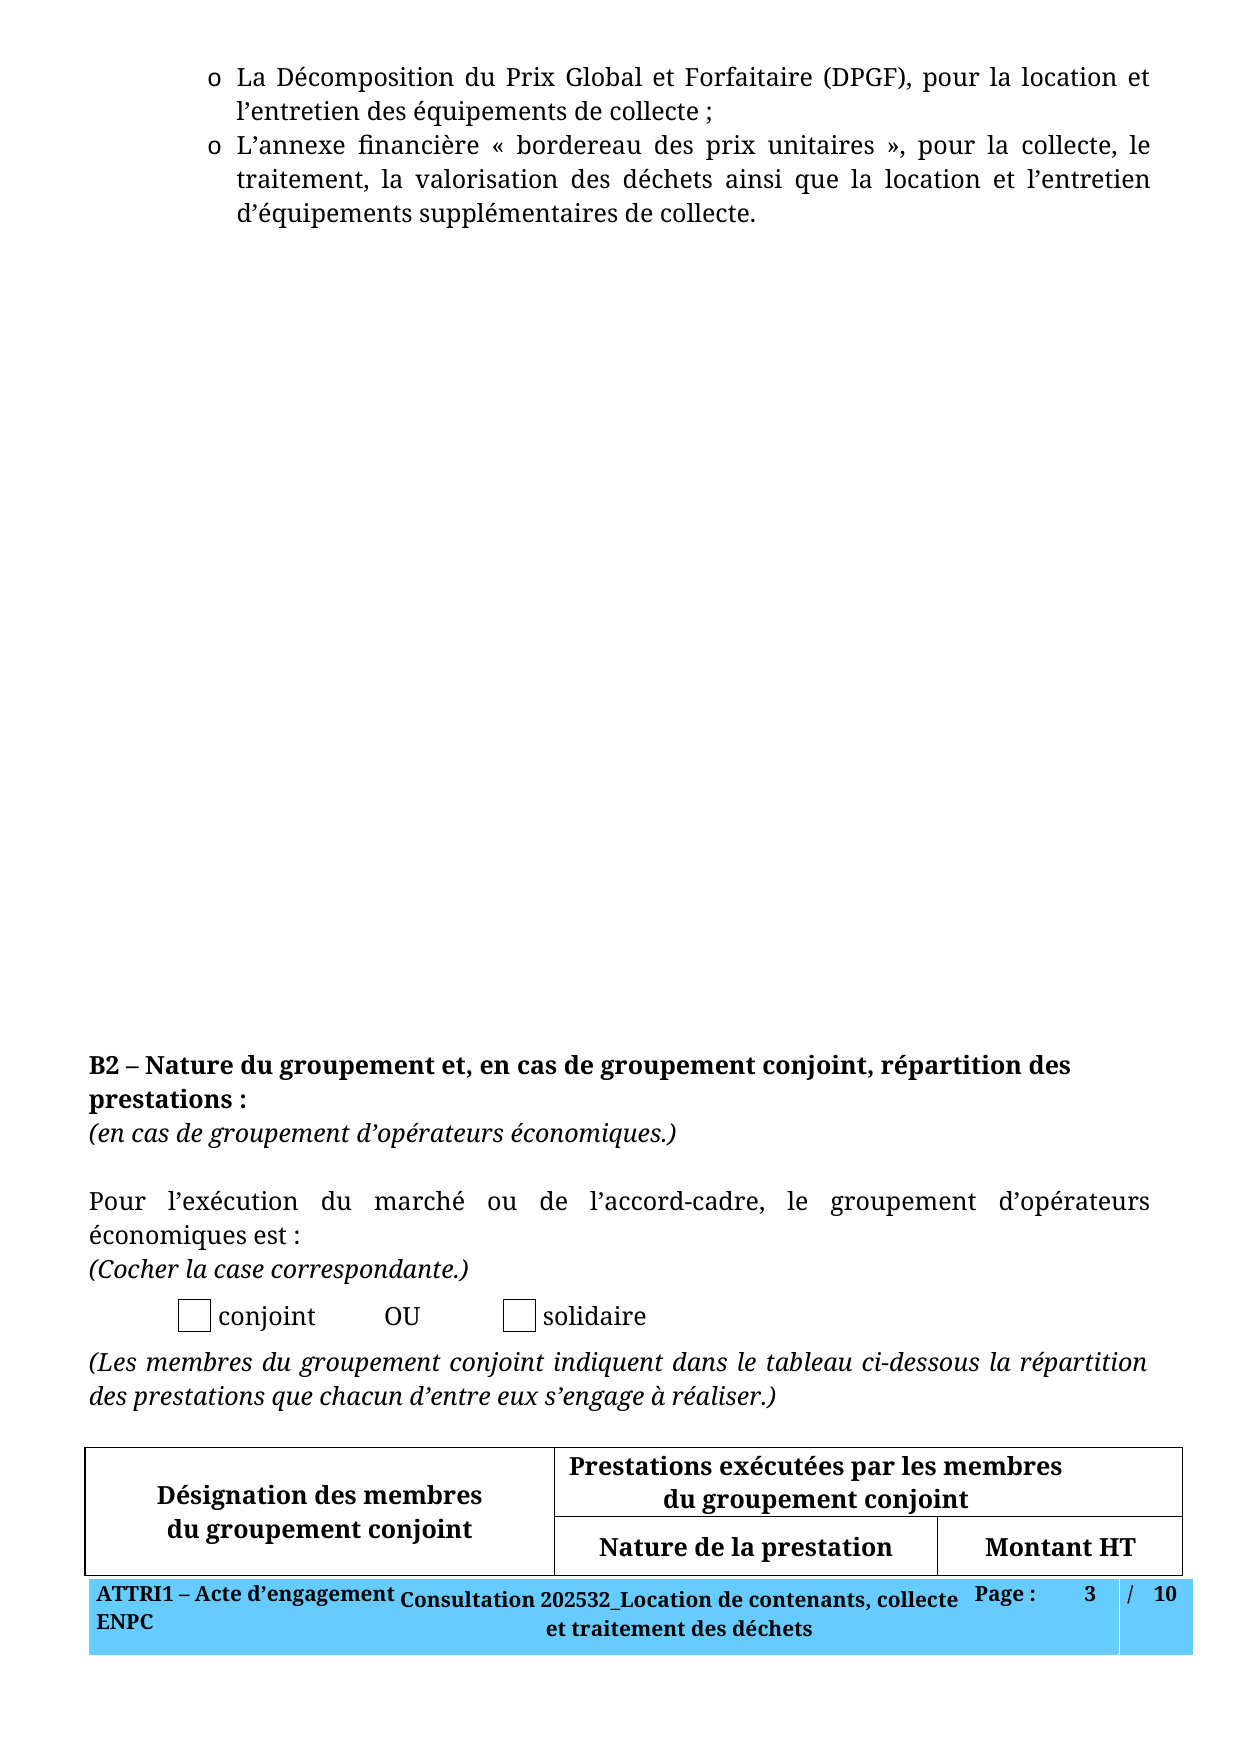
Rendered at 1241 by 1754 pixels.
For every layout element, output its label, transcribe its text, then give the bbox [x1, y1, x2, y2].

list L’annexe financière « bordereau des prix unitaires », pour la collecte, le traitement, la valorisation des déchets ainsi que la location et l’entretien d’équipements supplémentaires de collecte. [207, 127, 1152, 230]
text (en cas de groupement d’opérateurs économiques.) [89, 1116, 1152, 1149]
text (Cocher la case correspondante.) [89, 1252, 1152, 1286]
text Pour l’exécution du marché ou de l’accord-cadre, le groupement d’opérateurs économiques est : [89, 1184, 1152, 1252]
text B2 – Nature du groupement et, en cas de groupement conjoint, répartition des prestations : [89, 1047, 1152, 1116]
text conjoint OU solidaire [89, 1298, 1152, 1332]
table_header Désignation des membres du groupement conjoint [86, 1448, 554, 1575]
list La Décomposition du Prix Global et Forfaitaire (DPGF), pour la location et l’entretien des équipements de collecte ; [207, 59, 1152, 127]
text (Les membres du groupement conjoint indiquent dans le tableau ci-dessous la répartition des prestations que chacun d’entre eux s’engage à réaliser.) [89, 1345, 1152, 1413]
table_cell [555, 1517, 937, 1575]
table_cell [938, 1517, 1182, 1575]
table_header Prestations exécutées par les membres du groupement conjoint [555, 1448, 1182, 1516]
